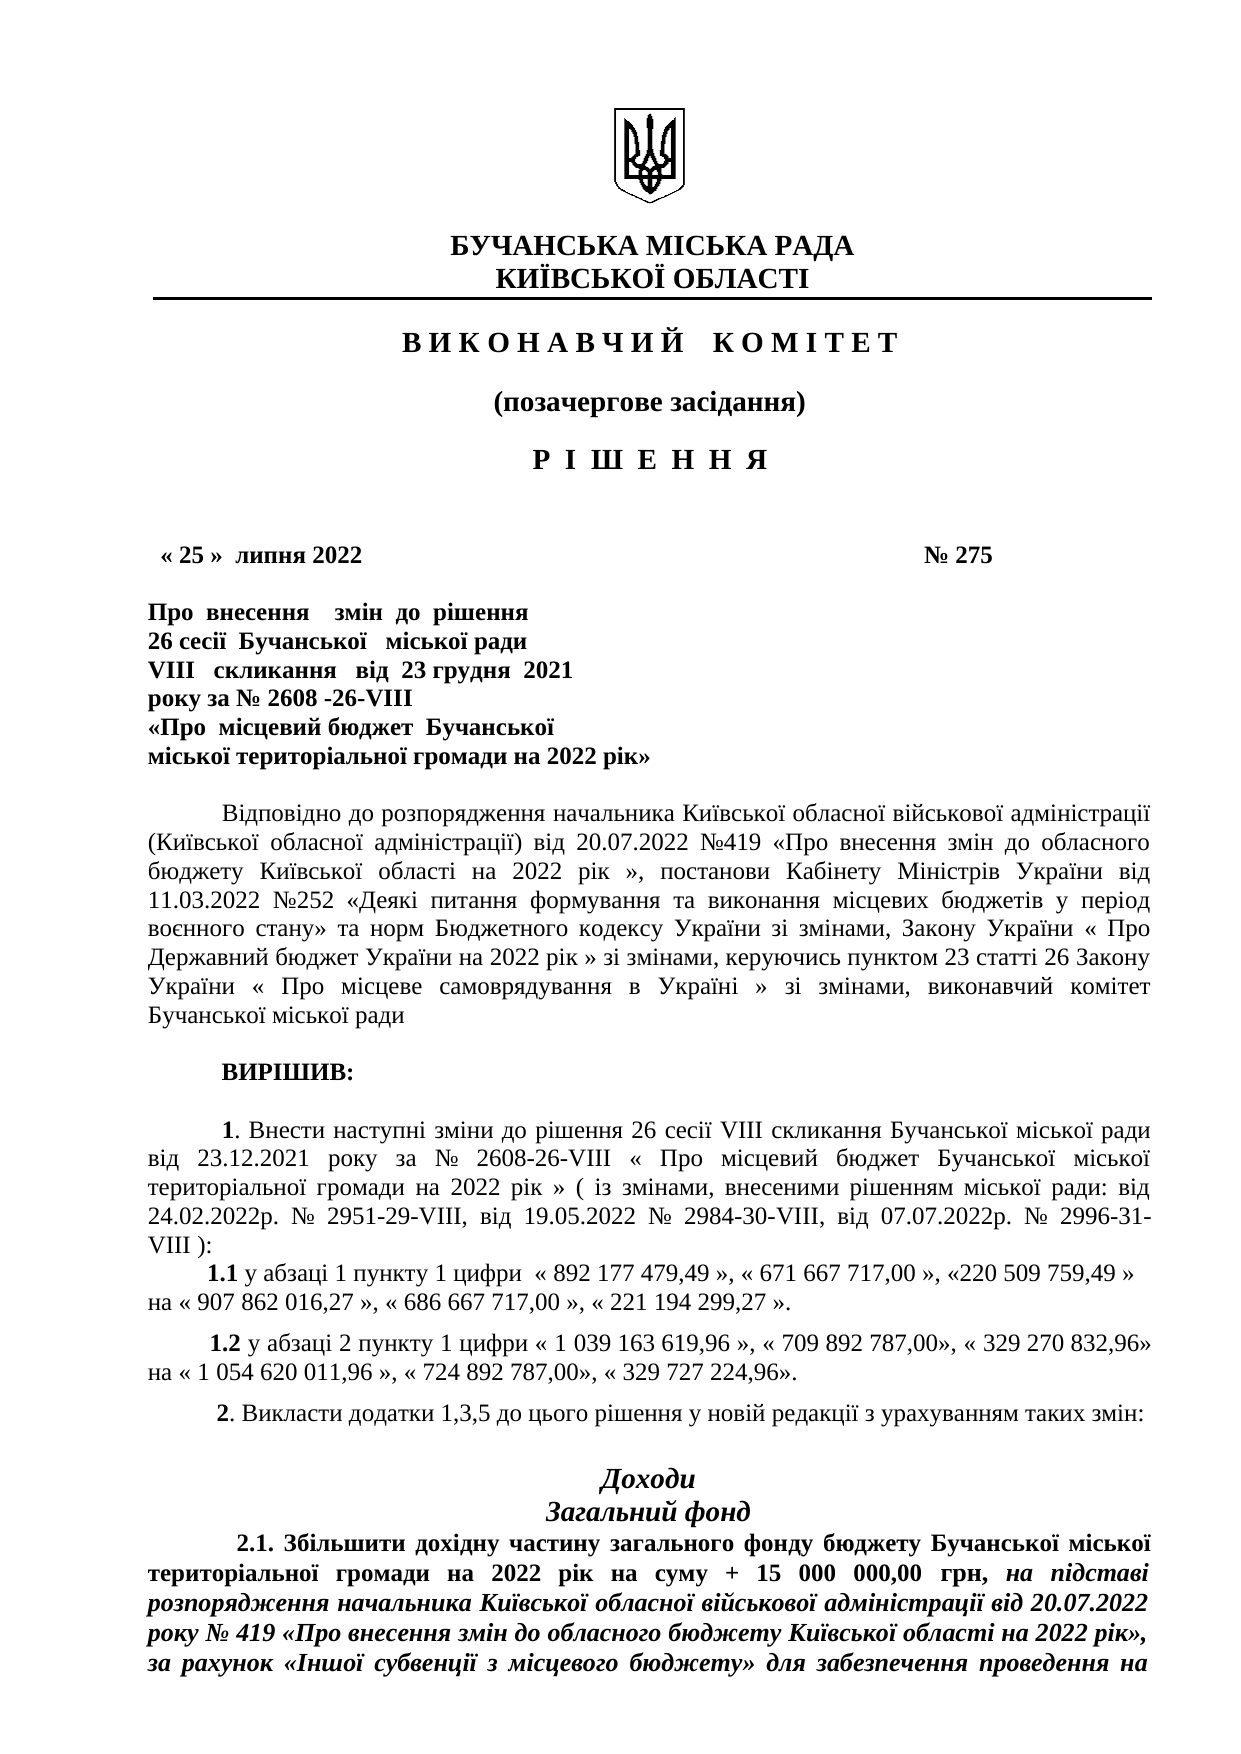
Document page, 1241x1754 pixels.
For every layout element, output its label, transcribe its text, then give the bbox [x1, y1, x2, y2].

text 2. Викласти додатки 1,3,5 до цього рішення у новій редакції з урахуванням таких змін: [148, 1398, 1152, 1427]
text БУЧАНСЬКА МІСЬКА РАДА [153, 228, 1152, 262]
text ВИРІШИВ: [148, 1057, 1152, 1086]
text Відповідно до розпорядження начальника Київської обласної військової адміністрації (Київської обласної адміністрації) від 20.07.2022 №419 «Про внесення змін до обласного бюджету Київської області на 2022 рік », постанови Кабінету Міністрів України від 11.03.2022 №252 «Деякі питання формування та виконання місцевих бюджетів у період воєнного стану» та норм Бюджетного кодексу України зі змінами, Закону України « Про Державний бюджет України на 2022 рік » зі змінами, керуючись пунктом 23 статті 26 Закону України « Про місцеве самоврядування в Україні » зі змінами, виконавчий комітет Бучанської міської ради [148, 798, 1152, 1028]
text Загальний фонд [148, 1494, 1152, 1528]
subtitle « 25 » липня 2022 № 275 [148, 540, 1152, 568]
text Р І Ш Е Н Н Я [148, 442, 1152, 476]
text 1. Внести наступні зміни до рішення 26 сесії VІII скликання Бучанської міської ради від 23.12.2021 року за № 2608-26-VІII « Про місцевий бюджет Бучанської міської територіальної громади на 2022 рік » ( із змінами, внесеними рішенням міської ради: від 24.02.2022р. № 2951-29-VIIІ, від 19.05.2022 № 2984-30-VIII, від 07.07.2022р. № 2996-31-VIII ): [148, 1115, 1152, 1258]
text Доходи [148, 1461, 1152, 1494]
text VІII скликання від 23 грудня 2021 [148, 655, 1152, 683]
text В И К О Н А В Ч И Й К О М І Т Е Т [148, 325, 1152, 359]
text Про внесення змін до рішення [148, 597, 1152, 626]
text 1.2 у абзаці 2 пункту 1 цифри « 1 039 163 619,96 », « 709 892 787,00», « 329 270 832,96» на « 1 054 620 011,96 », « 724 892 787,00», « 329 727 224,96». [148, 1328, 1152, 1386]
list 1.1 у абзаці 1 пункту 1 цифри « 892 177 479,49 », « 671 667 717,00 », «220 509 759,49 » на « 907 862 016,27 », « 686 667 717,00 », « 221 194 299,27 ». [148, 1258, 1152, 1316]
text «Про місцевий бюджет Бучанської [148, 712, 1152, 741]
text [148, 1528, 1152, 1677]
text КИЇВСЬКОЇ ОБЛАСТІ [153, 262, 1152, 297]
text (позачергове засідання) [148, 384, 1152, 417]
text року за № 2608 -26-VIII [148, 683, 1152, 712]
text 26 сесії Бучанської міської ради [148, 626, 1152, 655]
text міської територіальної громади на 2022 рік» [148, 741, 1152, 770]
